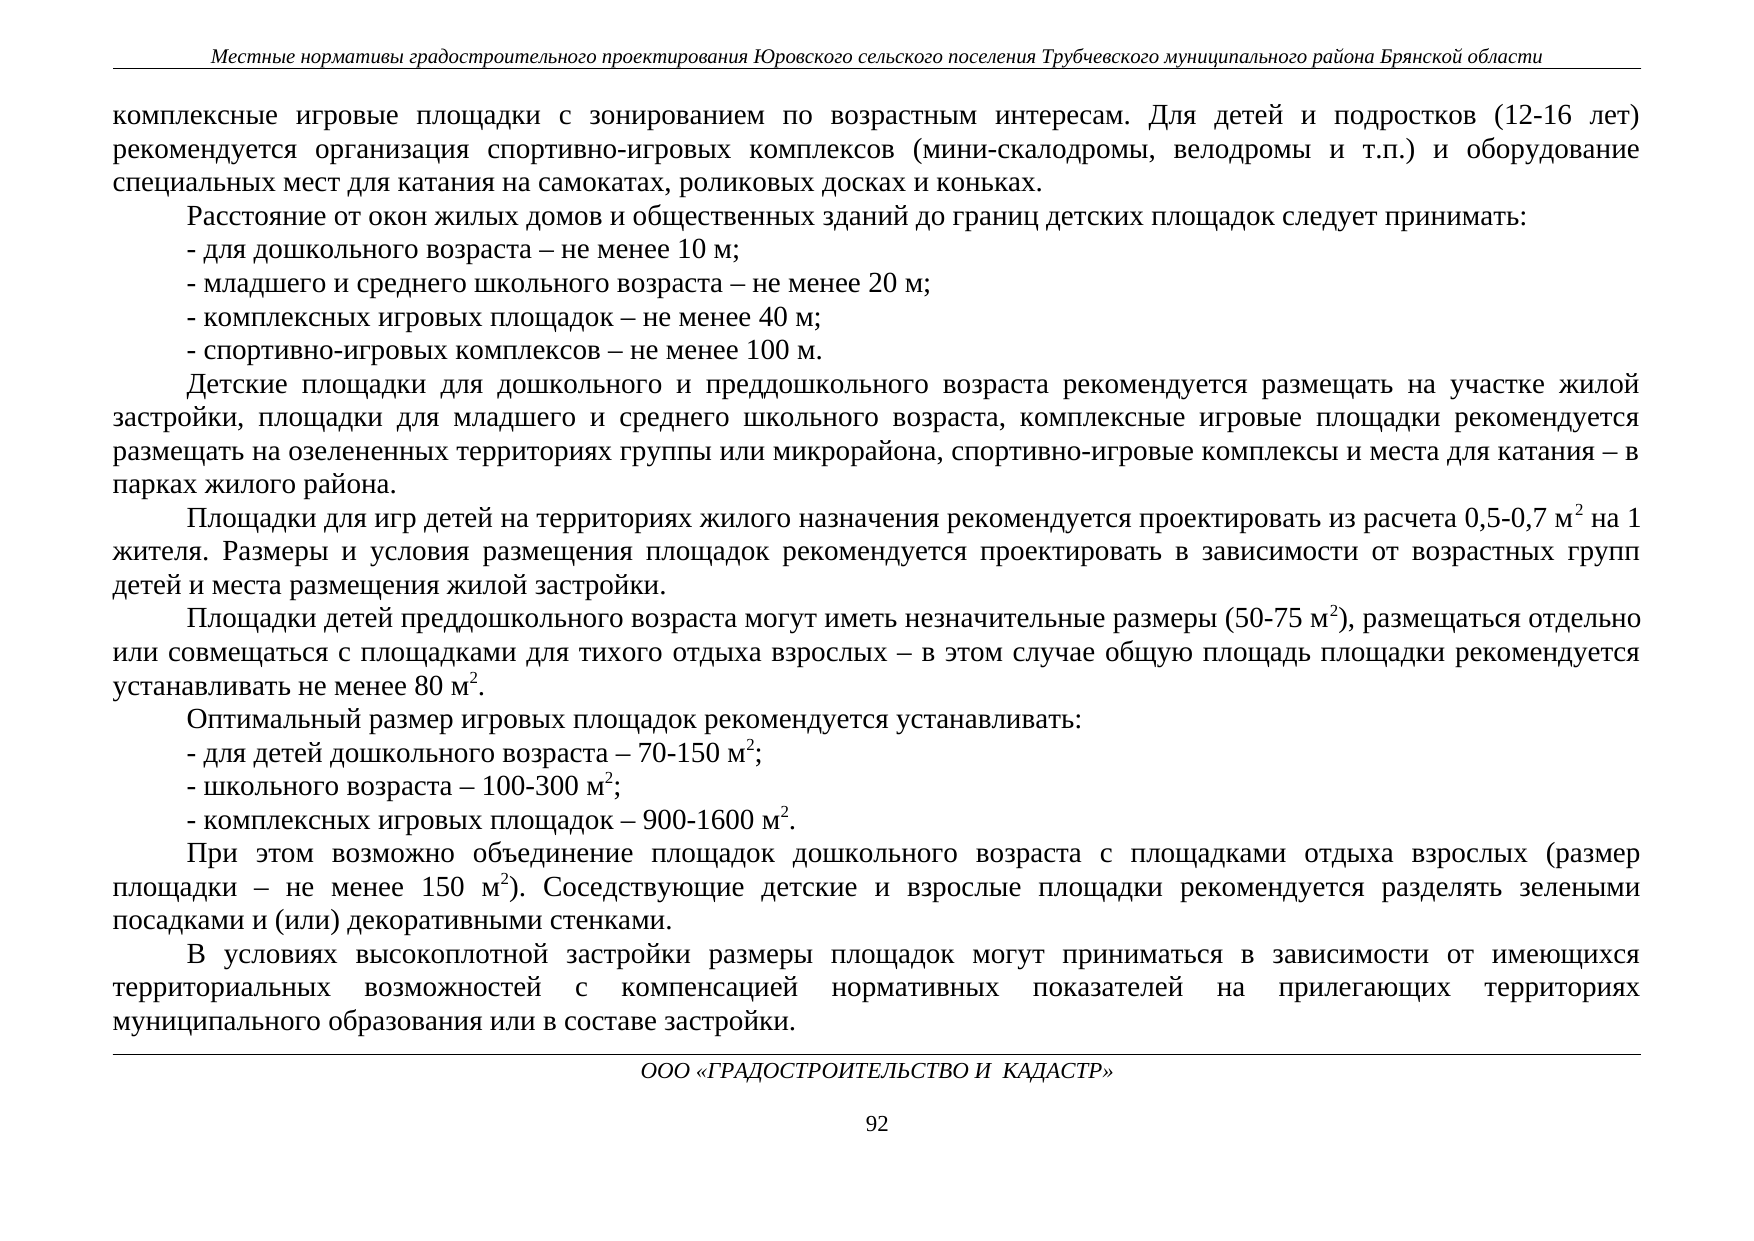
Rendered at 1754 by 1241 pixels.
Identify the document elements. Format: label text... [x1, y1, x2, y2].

text Детские площадки для дошкольного и преддошкольного возраста рекомендуется размещать на участке жилой застройки, площадки для младшего и среднего школьного возраста, комплексные игровые площадки рекомендуется размещать на озелененных территориях группы или микрорайона, спортивно-игровые комплексы и места для катания – в парках жилого района. [112, 366, 1641, 500]
text - для дошкольного возраста – не менее 10 м; [112, 232, 1641, 265]
text - комплексных игровых площадок – не менее 40 м; [112, 299, 1641, 332]
text Площадки для игр детей на территориях жилого назначения рекомендуется проектировать из расчета 0,5-0,7 м2 на 1 жителя. Размеры и условия размещения площадок рекомендуется проектировать в зависимости от возрастных групп детей и места размещения жилой застройки. [112, 500, 1641, 601]
text В условиях высокоплотной застройки размеры площадок могут приниматься в зависимости от имеющихся территориальных возможностей с компенсацией нормативных показателей на прилегающих территориях муниципального образования или в составе застройки. [112, 936, 1641, 1037]
text При этом возможно объединение площадок дошкольного возраста с площадками отдыха взрослых (размер площадки – не менее 150 м2). Соседствующие детские и взрослые площадки рекомендуется разделять зелеными посадками и (или) декоративными стенками. [112, 835, 1641, 936]
text - младшего и среднего школьного возраста – не менее 20 м; [112, 265, 1641, 299]
text Расстояние от окон жилых домов и общественных зданий до границ детских площадок следует принимать: [112, 198, 1641, 232]
text - школьного возраста – 100-300 м2; [112, 768, 1641, 802]
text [112, 97, 1641, 198]
text Площадки детей преддошкольного возраста могут иметь незначительные размеры (50-75 м2), размещаться отдельно или совмещаться с площадками для тихого отдыха взрослых – в этом случае общую площадь площадки рекомендуется устанавливать не менее 80 м2. [112, 601, 1641, 701]
text - комплексных игровых площадок – 900-1600 м2. [112, 802, 1641, 835]
text - для детей дошкольного возраста – 70-150 м2; [112, 735, 1641, 768]
text - спортивно-игровых комплексов – не менее 100 м. [112, 332, 1641, 366]
text Оптимальный размер игровых площадок рекомендуется устанавливать: [112, 701, 1641, 735]
